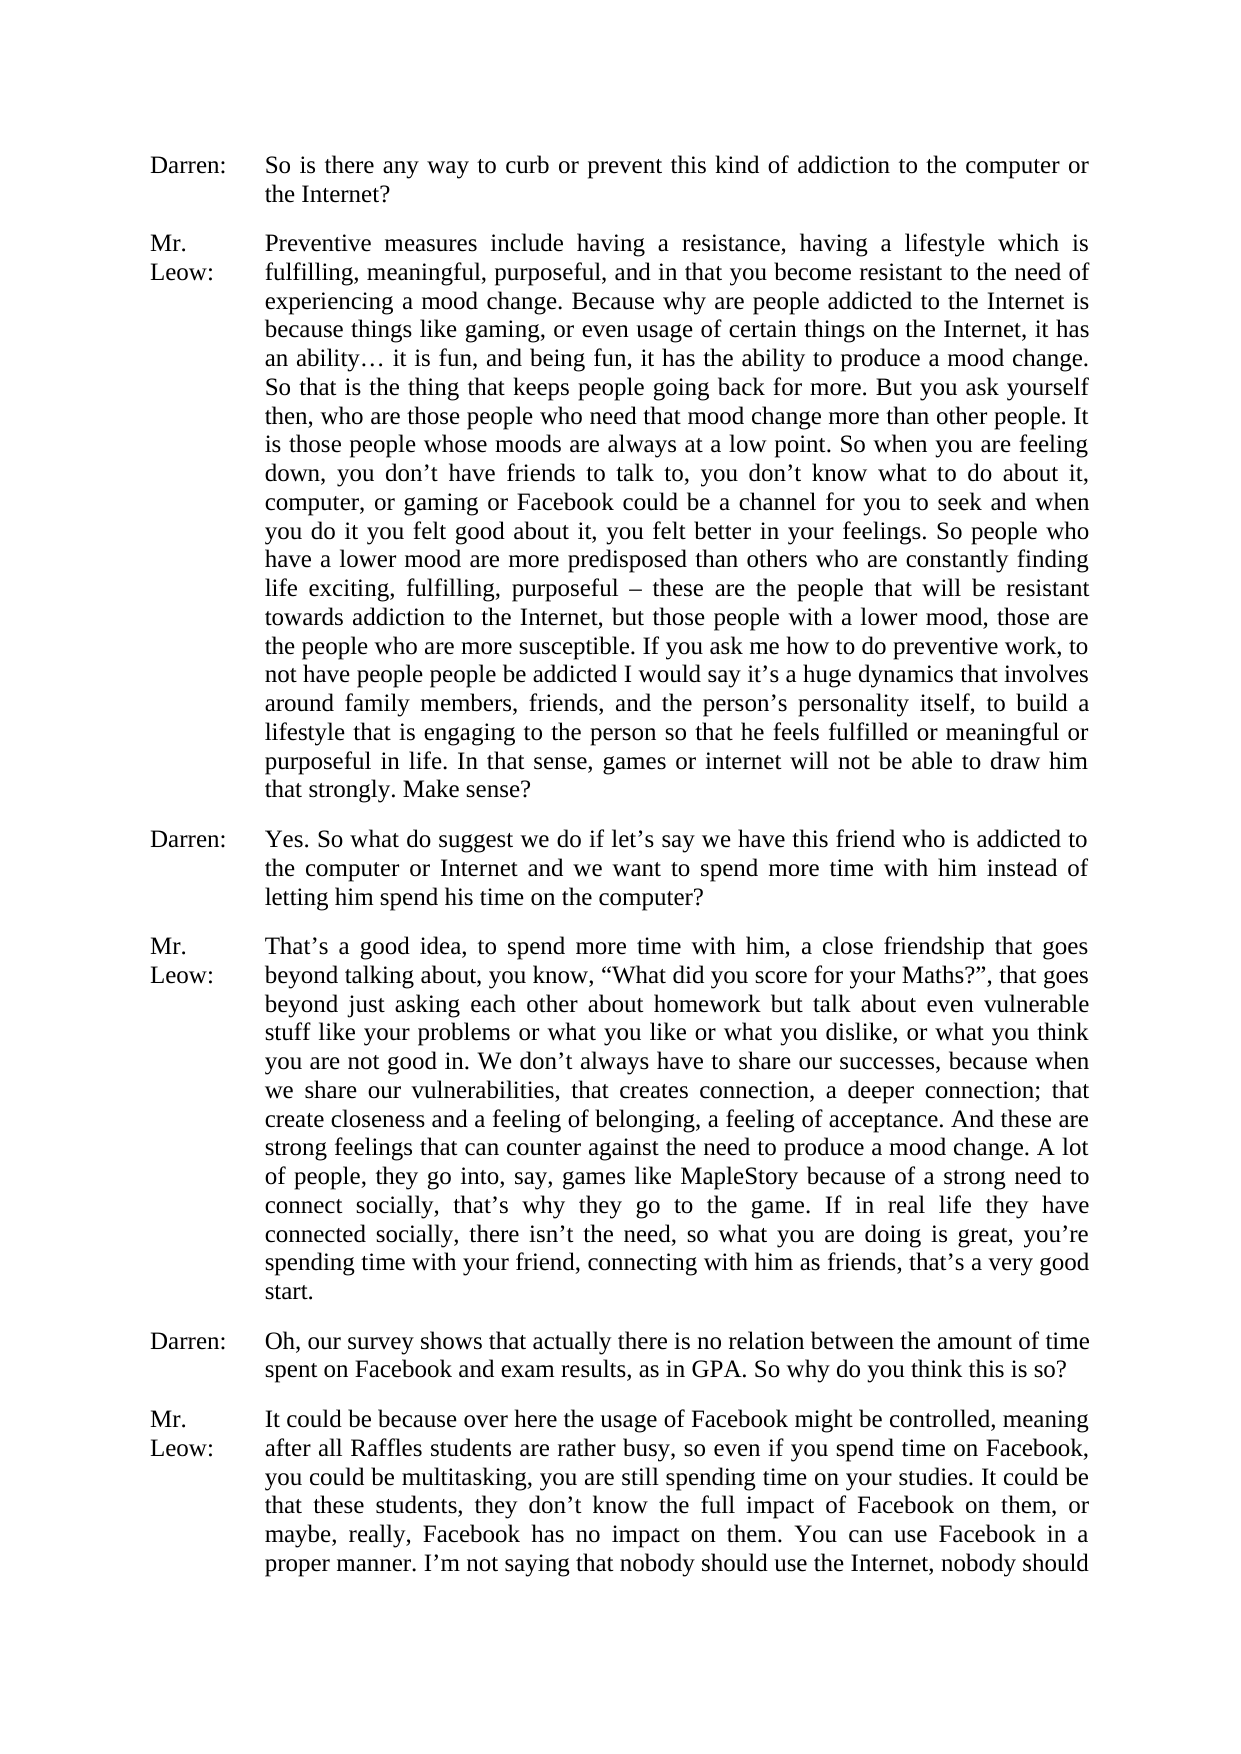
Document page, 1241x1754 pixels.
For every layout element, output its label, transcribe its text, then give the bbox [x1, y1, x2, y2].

table_cell Mr. Leow: [139, 1404, 253, 1577]
table_cell Preventive measures include having a resistance, having a lifestyle which is fulfilling, meaningful, purposeful, and in that you become resistant to the need of experiencing a mood change. Because why are people addicted to the Internet is because things like gaming, or even usage of certain things on the Internet, it has an ability… it is fun, and being fun, it has the ability to produce a mood change. So that is the thing that keeps people going back for more. But you ask yourself then, who are those people who need that mood change more than other people. It is those people whose moods are always at a low point. So when you are feeling down, you don’t have friends to talk to, you don’t know what to do about it, computer, or gaming or Facebook could be a channel for you to seek and when you do it you felt good about it, you felt better in your feelings. So people who have a lower mood are more predisposed than others who are constantly finding life exciting, fulfilling, purposeful – these are the people that will be resistant towards addiction to the Internet, but those people with a lower mood, those are the people who are more susceptible. If you ask me how to do preventive work, to not have people people be addicted I would say it’s a huge dynamics that involves around family members, friends, and the person’s personality itself, to build a lifestyle that is engaging to the person so that he feels fulfilled or meaningful or purposeful in life. In that sense, games or internet will not be able to draw him that strongly. Make sense? [253, 228, 1101, 824]
table_cell Yes. So what do suggest we do if let’s say we have this friend who is addicted to the computer or Internet and we want to spend more time with him instead of letting him spend his time on the computer? [253, 824, 1101, 931]
table_cell That’s a good idea, to spend more time with him, a close friendship that goes beyond talking about, you know, “What did you score for your Maths?”, that goes beyond just asking each other about homework but talk about even vulnerable stuff like your problems or what you like or what you dislike, or what you think you are not good in. We don’t always have to share our successes, because when we share our vulnerabilities, that creates connection, a deeper connection; that create closeness and a feeling of belonging, a feeling of acceptance. And these are strong feelings that can counter against the need to produce a mood change. A lot of people, they go into, say, games like MapleStory because of a strong need to connect socially, that’s why they go to the game. If in real life they have connected socially, there isn’t the need, so what you are doing is great, you’re spending time with your friend, connecting with him as friends, that’s a very good start. [253, 931, 1101, 1326]
table_cell Darren: [139, 824, 253, 931]
table_cell Mr. Leow: [139, 228, 253, 824]
table_cell Darren: [139, 150, 253, 228]
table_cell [253, 1404, 1101, 1577]
table_cell Oh, our survey shows that actually there is no relation between the amount of time spent on Facebook and exam results, as in GPA. So why do you think this is so? [253, 1326, 1101, 1404]
table_cell Darren: [139, 1326, 253, 1404]
table_cell So is there any way to curb or prevent this kind of addiction to the computer or the Internet? [253, 150, 1101, 228]
table_cell Mr. Leow: [139, 931, 253, 1326]
